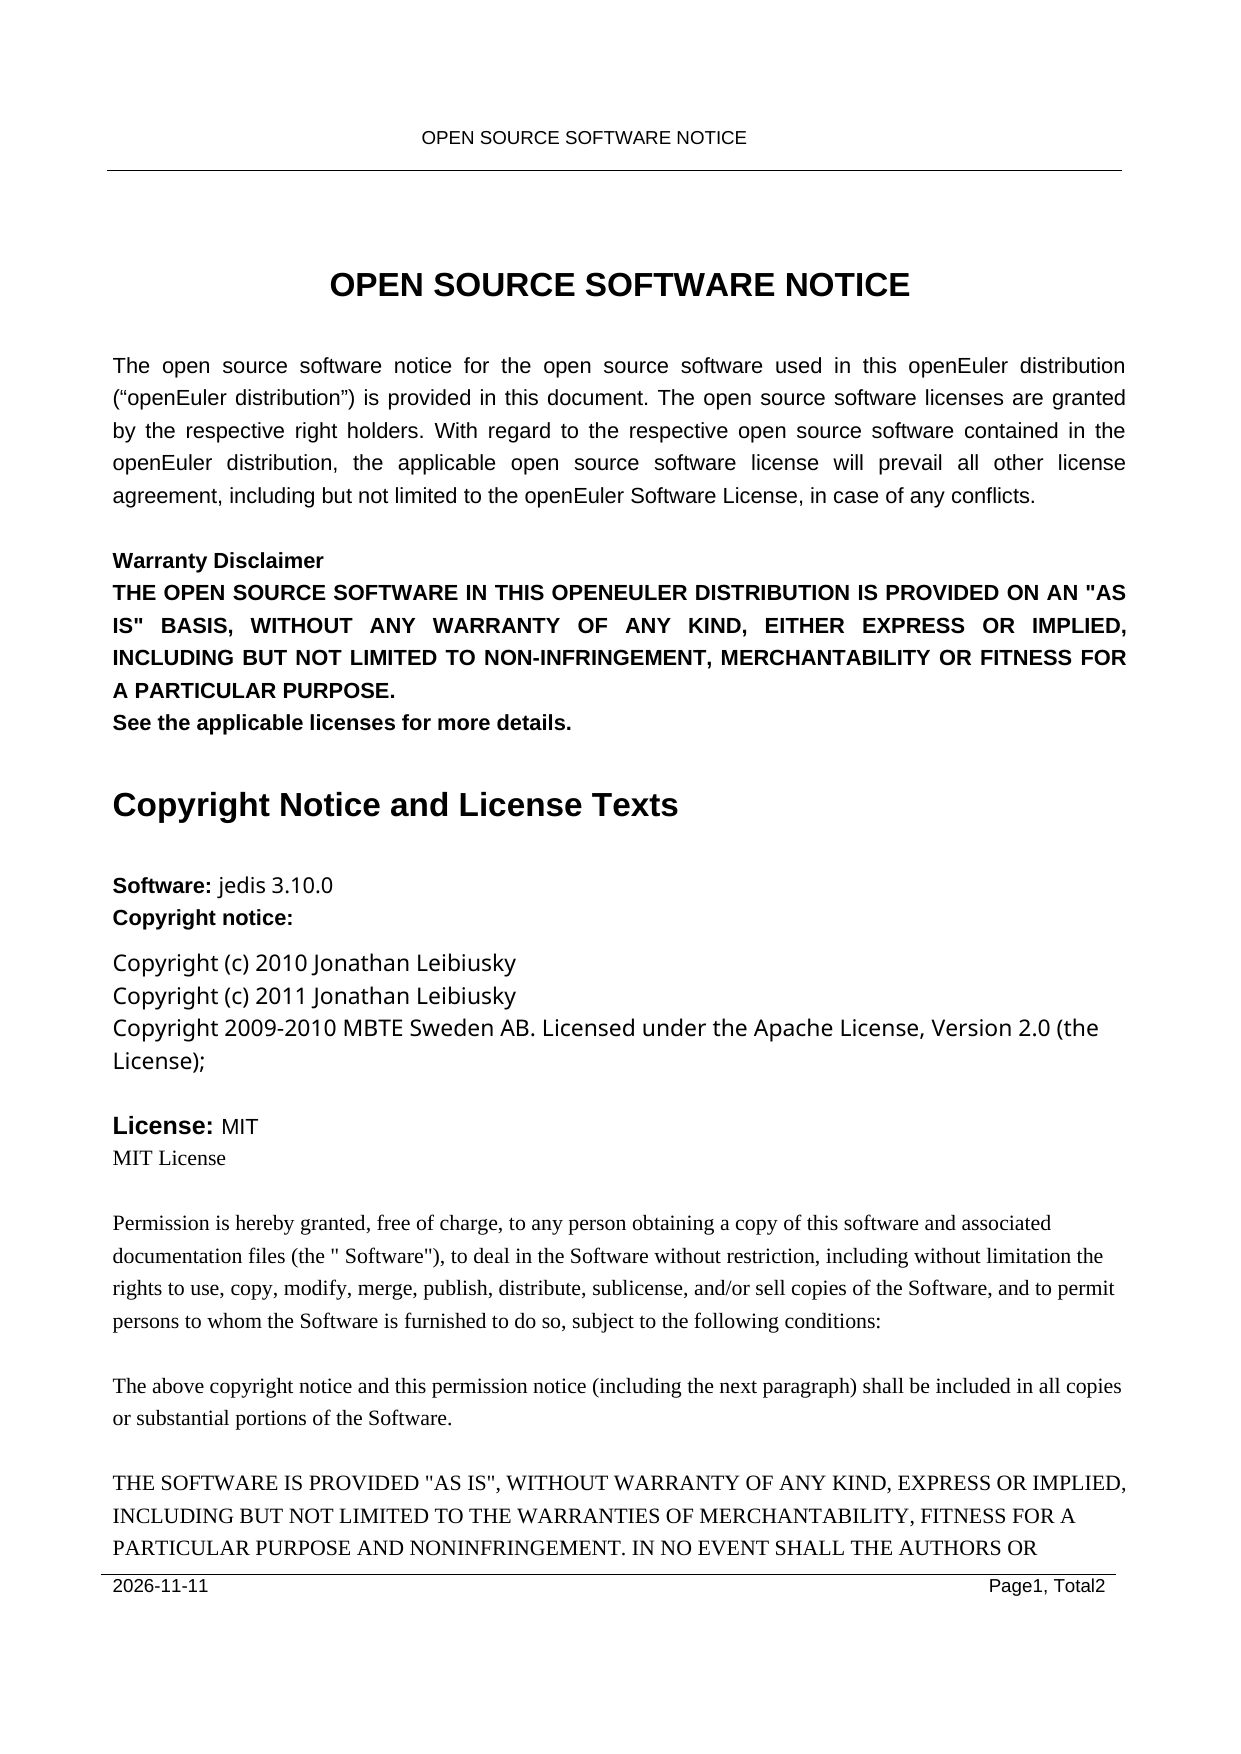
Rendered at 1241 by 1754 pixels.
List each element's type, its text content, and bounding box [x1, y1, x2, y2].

title Software: jedis 3.10.0 [112, 869, 1128, 901]
text Copyright notice: [112, 901, 1128, 934]
text License: MIT [112, 1109, 1128, 1142]
text The open source software notice for the open source software used in this openEuler distribution (“openEuler distribution”) is provided in this document. The open source software licenses are granted by the respective right holders. With regard to the respective open source software contained in the openEuler distribution, the applicable open source software license will prevail all other license agreement, including but not limited to the openEuler Software License, in case of any conflicts. [112, 349, 1128, 511]
text OPEN SOURCE SOFTWARE NOTICE [112, 251, 1128, 316]
text Warranty Disclaimer [112, 544, 1128, 576]
text Copyright Notice and License Texts [112, 771, 1128, 836]
text Copyright (c) 2010 Jonathan Leibiusky Copyright (c) 2011 Jonathan Leibiusky Copyright 2009-2010 MBTE Sweden AB. Licensed under the Apache License, Version 2.0 (the License); [112, 947, 1128, 1109]
text THE OPEN SOURCE SOFTWARE IN THIS OPENEULER DISTRIBUTION IS PROVIDED ON AN "AS IS" BASIS, WITHOUT ANY WARRANTY OF ANY KIND, EITHER EXPRESS OR IMPLIED, INCLUDING BUT NOT LIMITED TO NON-INFRINGEMENT, MERCHANTABILITY OR FITNESS FOR A PARTICULAR PURPOSE. See the applicable licenses for more details. [112, 576, 1128, 739]
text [112, 1142, 1128, 1564]
